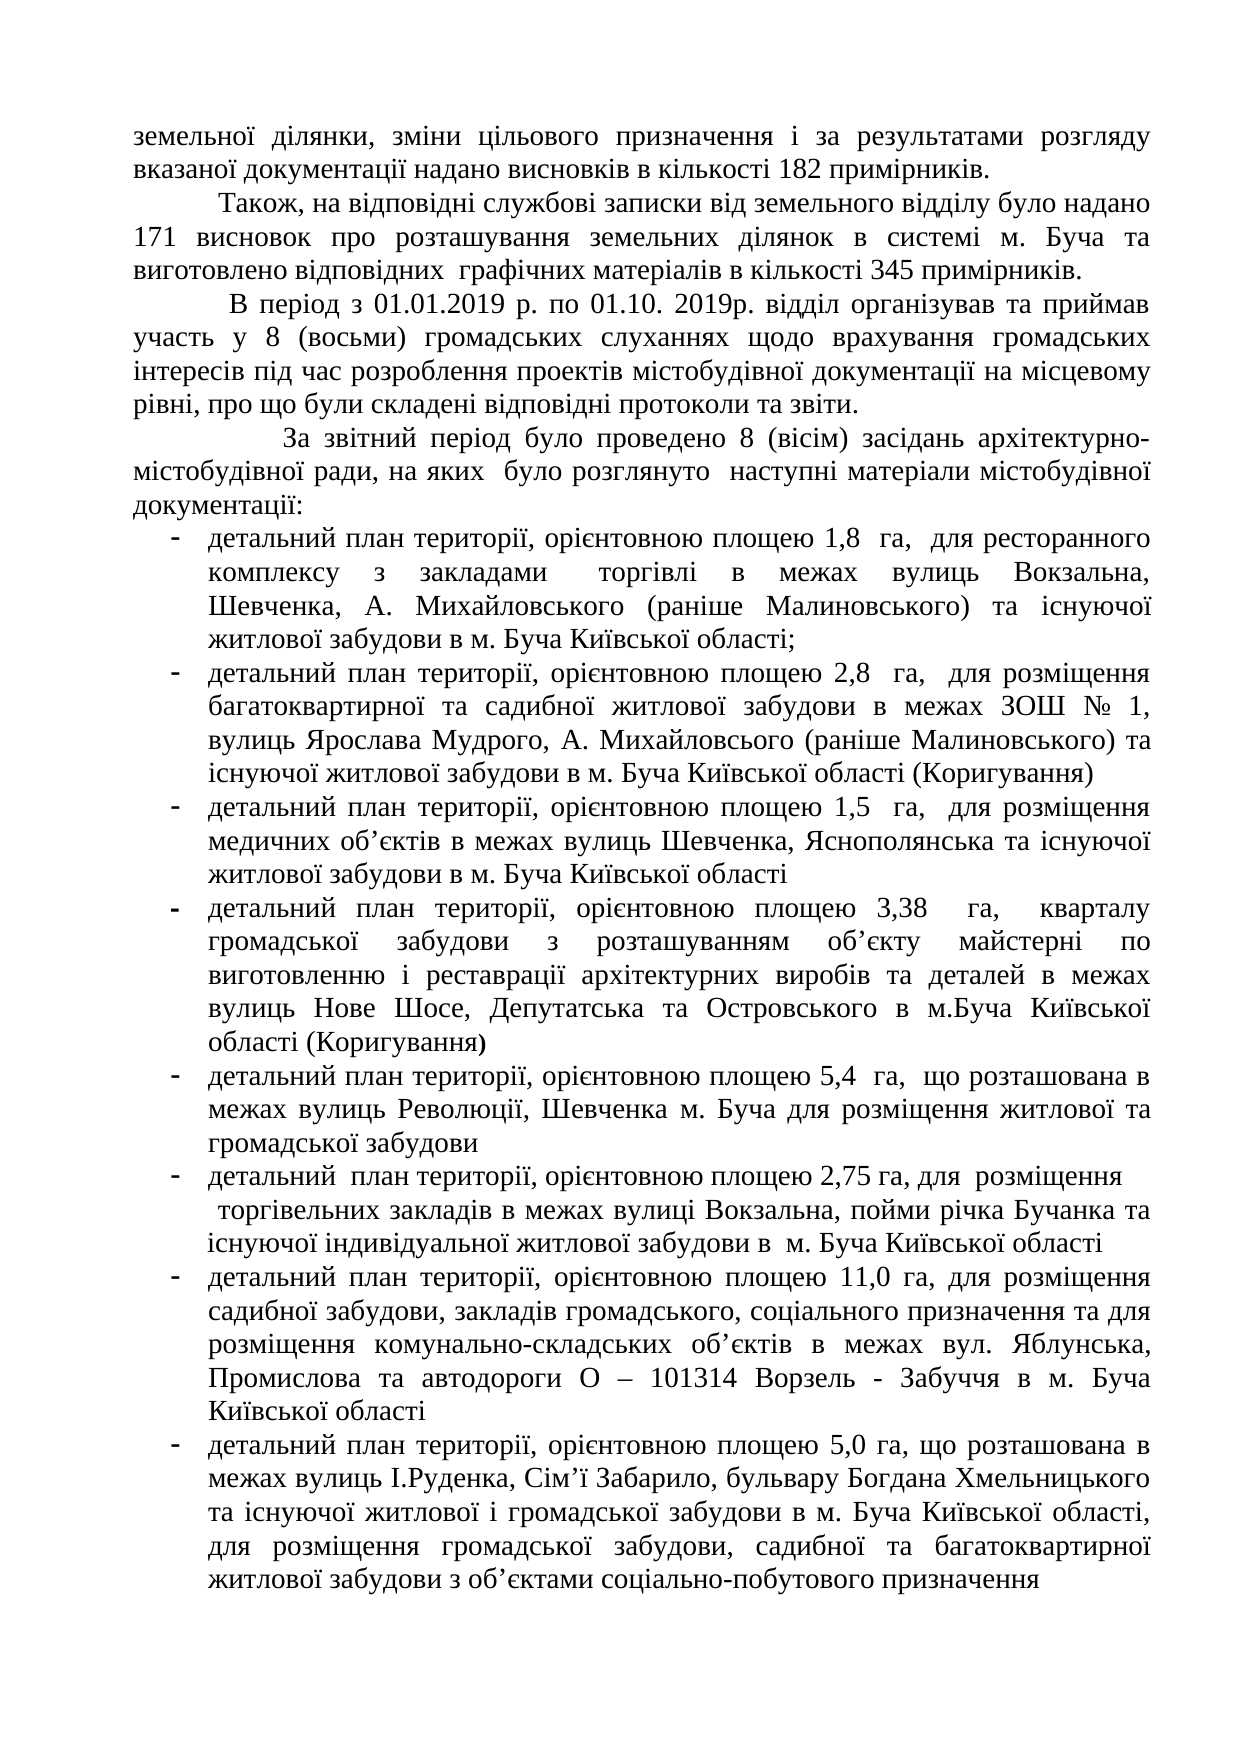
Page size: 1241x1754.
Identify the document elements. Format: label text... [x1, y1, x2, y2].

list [133, 118, 1152, 185]
list детальний план території, орієнтовною площею 3,38 га, кварталу громадської забудови з розташуванням обʼєкту майстерні по виготовленню і реставрації архітектурних виробів та деталей в межах вулиць Нове Шосе, Депутатська та Островського в м.Буча Київської області (Коригування) [170, 890, 1152, 1058]
list детальний план території, орієнтовною площею 5,0 га, що розташована в межах вулиць І.Руденка, Сім’ї Забарило, бульвару Богдана Хмельницького та існуючої житлової і громадської забудови в м. Буча Київської області, для розміщення громадської забудови, садибної та багатоквартирної житлової забудови з об’єктами соціально-побутового призначення [170, 1427, 1152, 1595]
list детальний план території, орієнтовною площею 1,8 га, для ресторанного комплексу з закладами торгівлі в межах вулиць Вокзальна, Шевченка, А. Михайловського (раніше Малиновського) та існуючої житлової забудови в м. Буча Київської області; [170, 521, 1152, 655]
list детальний план території, орієнтовною площею 11,0 га, для розміщення садибної забудови, закладів громадського, соціального призначення та для розміщення комунально-складських об’єктів в межах вул. Яблунська, Промислова та автодороги О – 101314 Ворзель - Забуччя в м. Буча Київської області [170, 1259, 1152, 1427]
list детальний план території, орієнтовною площею 1,5 га, для розміщення медичних обʼєктів в межах вулиць Шевченка, Яснополянська та існуючої житлової забудови в м. Буча Київської області [170, 789, 1152, 890]
list В період з 01.01.2019 р. по 01.10. 2019р. відділ організував та приймав участь у 8 (восьми) громадських слуханнях щодо врахування громадських інтересів під час розроблення проектів містобудівної документації на місцевому рівні, про що були складені відповідні протоколи та звіти. [133, 286, 1152, 420]
list детальний план території, орієнтовною площею 2,8 га, для розміщення багатоквартирної та садибної житлової забудови в межах ЗОШ № 1, вулиць Ярослава Мудрого, А. Михайловсього (раніше Малиновського) та існуючої житлової забудови в м. Буча Київської області (Коригування) [170, 655, 1152, 789]
list За звітний період було проведено 8 (вісім) засідань архітектурно-містобудівної ради, на яких було розглянуто наступні матеріали містобудівної документації: [133, 420, 1152, 521]
list торгівельних закладів в межах вулиці Вокзальна, пойми річка Бучанка та існуючої індивідуальної житлової забудови в м. Буча Київської області [170, 1192, 1152, 1259]
list детальний план території, орієнтовною площею 2,75 га, для розміщення [170, 1158, 1152, 1192]
list детальний план території, орієнтовною площею 5,4 га, що розташована в межах вулиць Революції, Шевченка м. Буча для розміщення житлової та громадської забудови [170, 1058, 1152, 1158]
list Також, на відповідні службові записки від земельного відділу було надано 171 висновок про розташування земельних ділянок в системі м. Буча та виготовлено відповідних графічних матеріалів в кількості 345 примірників. [133, 185, 1152, 286]
